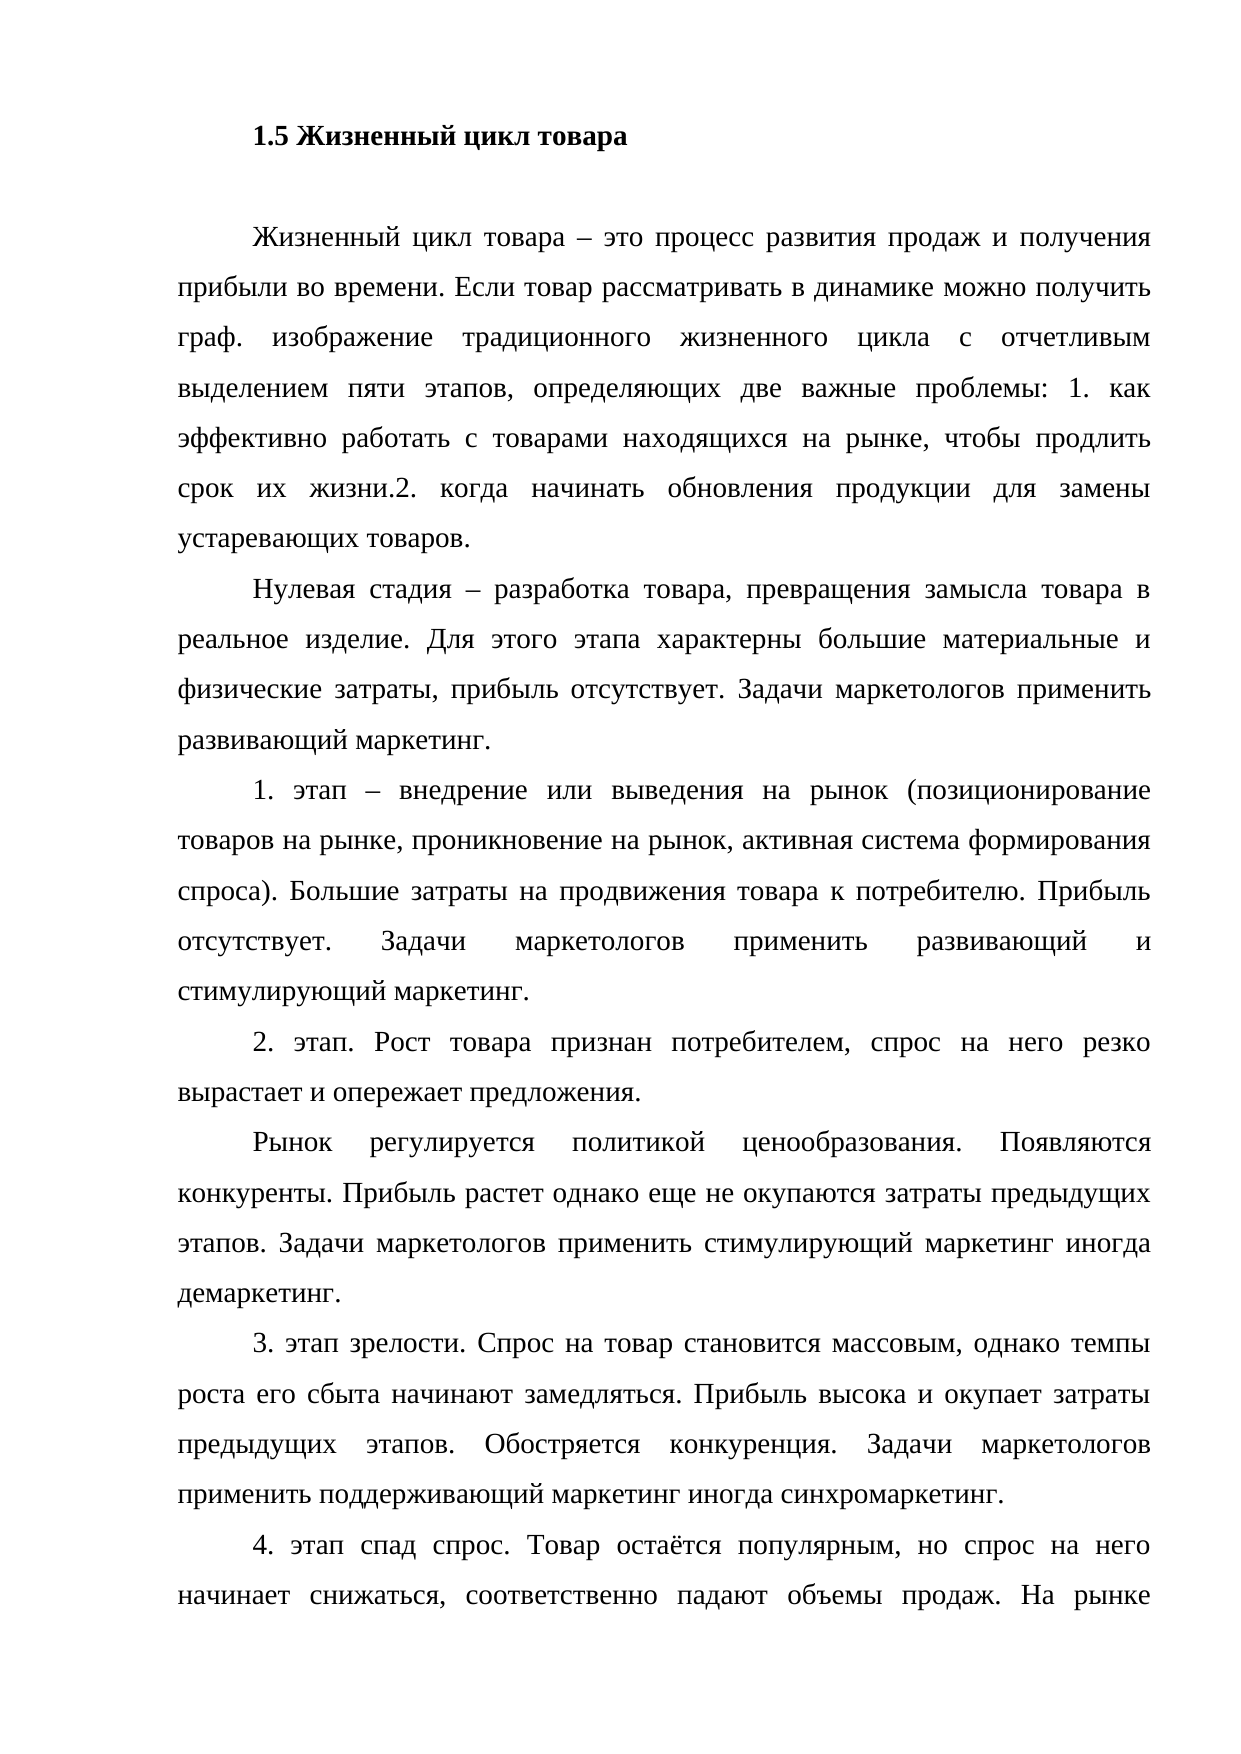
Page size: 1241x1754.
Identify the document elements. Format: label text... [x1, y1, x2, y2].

text 1.5 Жизненный цикл товара [177, 118, 1152, 152]
text 3. этап зрелости. Спрос на товар становится массовым, однако темпы роста его сбыта начинают замедляться. Прибыль высока и окупает затраты предыдущих этапов. Обостряется конкуренция. Задачи маркетологов применить поддерживающий маркетинг иногда синхромаркетинг. [177, 1326, 1152, 1510]
text Жизненный цикл товара – это процесс развития продаж и получения прибыли во времени. Если товар рассматривать в динамике можно получить граф. изображение традиционного жизненного цикла с отчетливым выделением пяти этапов, определяющих две важные проблемы: 1. как эффективно работать с товарами находящихся на рынке, чтобы продлить срок их жизни.2. когда начинать обновления продукции для замены устаревающих товаров. [177, 219, 1152, 554]
text 2. этап. Рост товара признан потребителем, спрос на него резко вырастает и опережает предложения. [177, 1024, 1152, 1108]
text Рынок регулируется политикой ценообразования. Появляются конкуренты. Прибыль растет однако еще не окупаются затраты предыдущих этапов. Задачи маркетологов применить стимулирующий маркетинг иногда демаркетинг. [177, 1124, 1152, 1309]
text Нулевая стадия – разработка товара, превращения замысла товара в реальное изделие. Для этого этапа характерны большие материальные и физические затраты, прибыль отсутствует. Задачи маркетологов применить развивающий маркетинг. [177, 571, 1152, 755]
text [177, 1527, 1152, 1611]
text 1. этап – внедрение или выведения на рынок (позиционирование товаров на рынке, проникновение на рынок, активная система формирования спроса). Большие затраты на продвижения товара к потребителю. Прибыль отсутствует. Задачи маркетологов применить развивающий и стимулирующий маркетинг. [177, 772, 1152, 1007]
